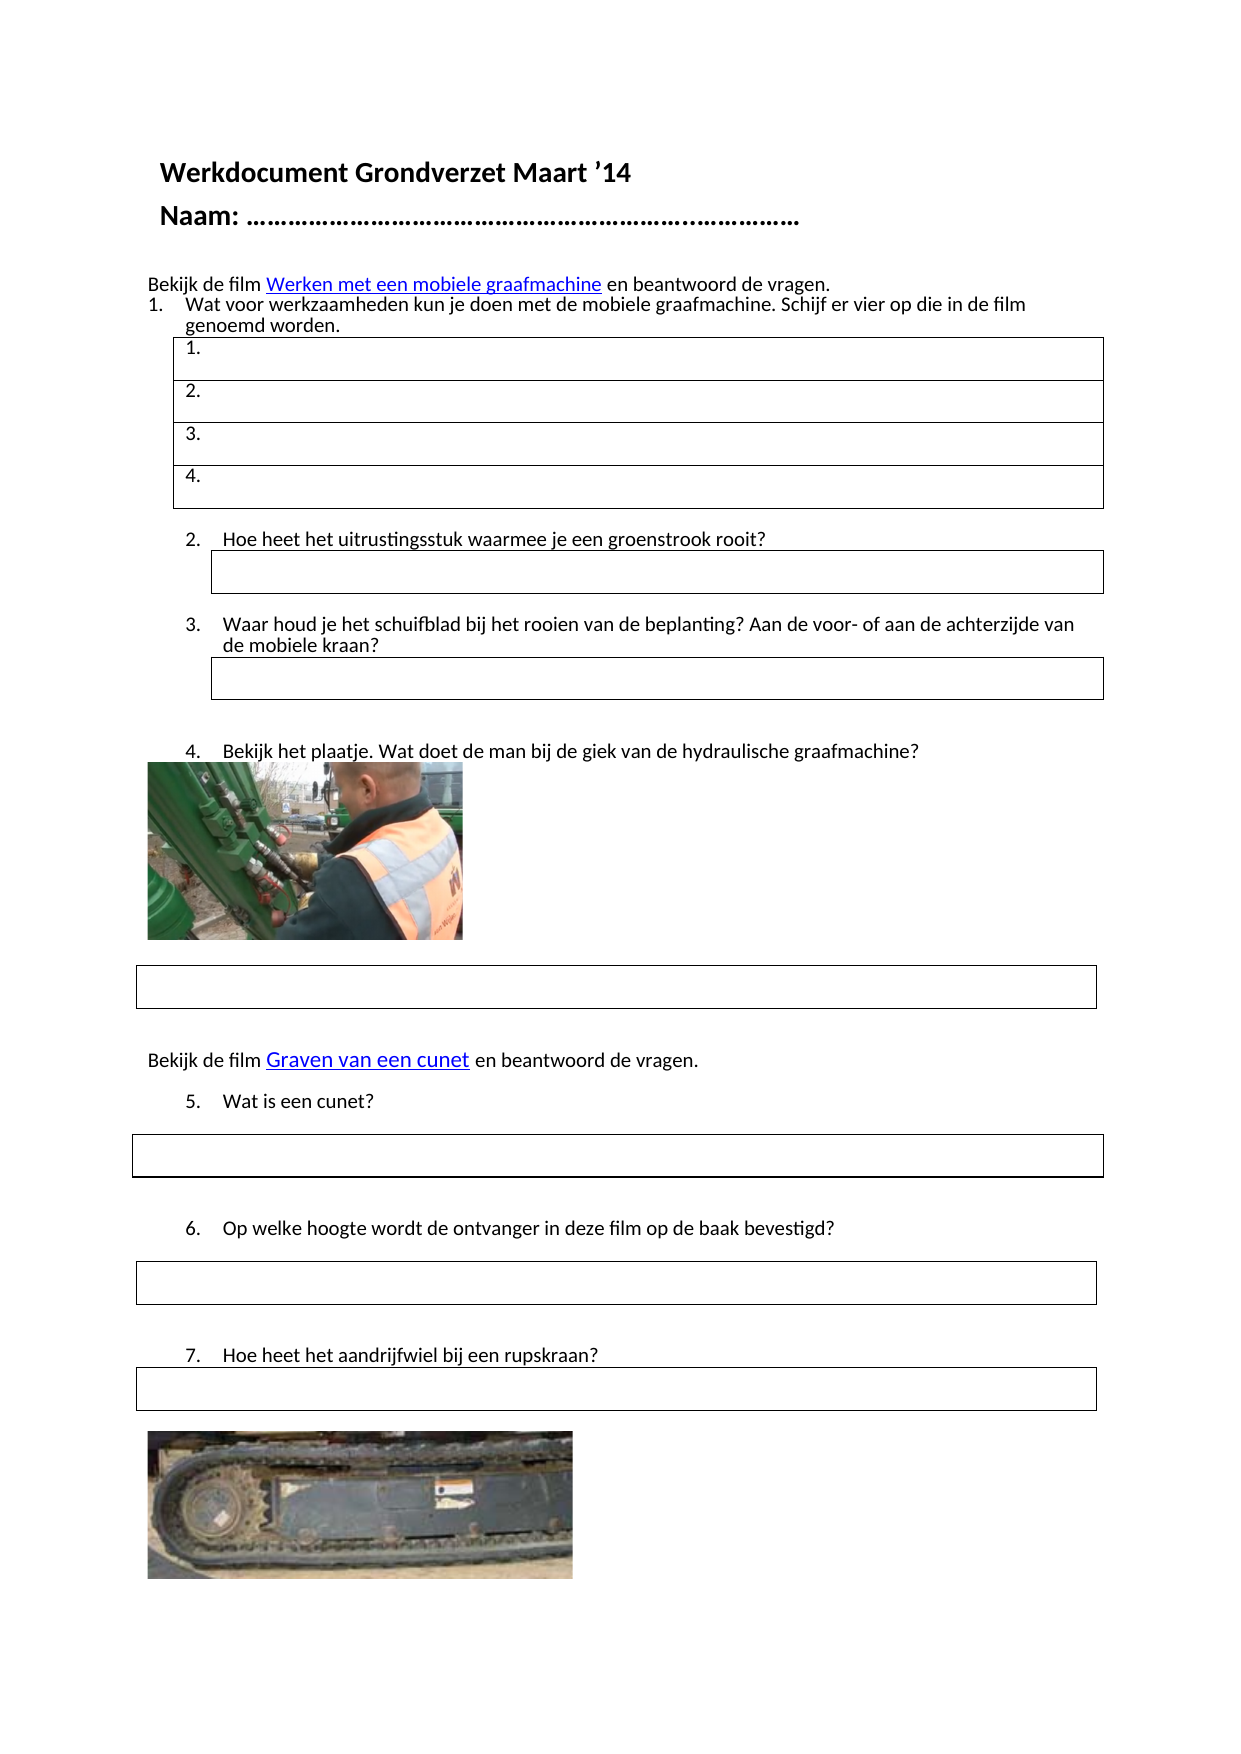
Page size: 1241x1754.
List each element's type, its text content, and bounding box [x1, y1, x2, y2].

picture [147, 762, 463, 940]
table_header [137, 1368, 1096, 1410]
table_header 1. [174, 338, 1103, 379]
table_header [137, 966, 1096, 1008]
text Naam: ………………………………………………………..…………… [159, 197, 1095, 233]
list Hoe heet het uitrustingsstuk waarmee je een groenstrook rooit? [185, 529, 1095, 550]
table_header [137, 1262, 1096, 1303]
picture [147, 1431, 573, 1579]
table_cell [174, 381, 1103, 422]
list Hoe heet het aandrijfwiel bij een rupskraan? [185, 1346, 1095, 1367]
text Werkdocument Grondverzet Maart ’14 [159, 154, 1095, 190]
text Bekijk de film Graven van een cunet en beantwoord de vragen. [148, 1050, 1095, 1071]
table_header [212, 551, 1103, 593]
list Waar houd je het schuifblad bij het rooien van de beplanting? Aan de voor- of aan de achterzijde van de mobiele kraan? [185, 615, 1095, 657]
table_cell [174, 423, 1103, 465]
table_header [212, 658, 1103, 699]
list Wat is een cunet? [185, 1092, 1095, 1113]
text Bekijk de film Werken met een mobiele graafmachine en beantwoord de vragen. [148, 274, 1095, 295]
list Bekijk het plaatje. Wat doet de man bij de giek van de hydraulische graafmachine? [185, 742, 1095, 763]
list Op welke hoogte wordt de ontvanger in deze film op de baak bevestigd? [185, 1219, 1095, 1240]
table_header [133, 1135, 1103, 1176]
list Wat voor werkzaamheden kun je doen met de mobiele graafmachine. Schijf er vier op die in de film genoemd worden. [148, 295, 1095, 337]
table_cell [174, 466, 1103, 508]
